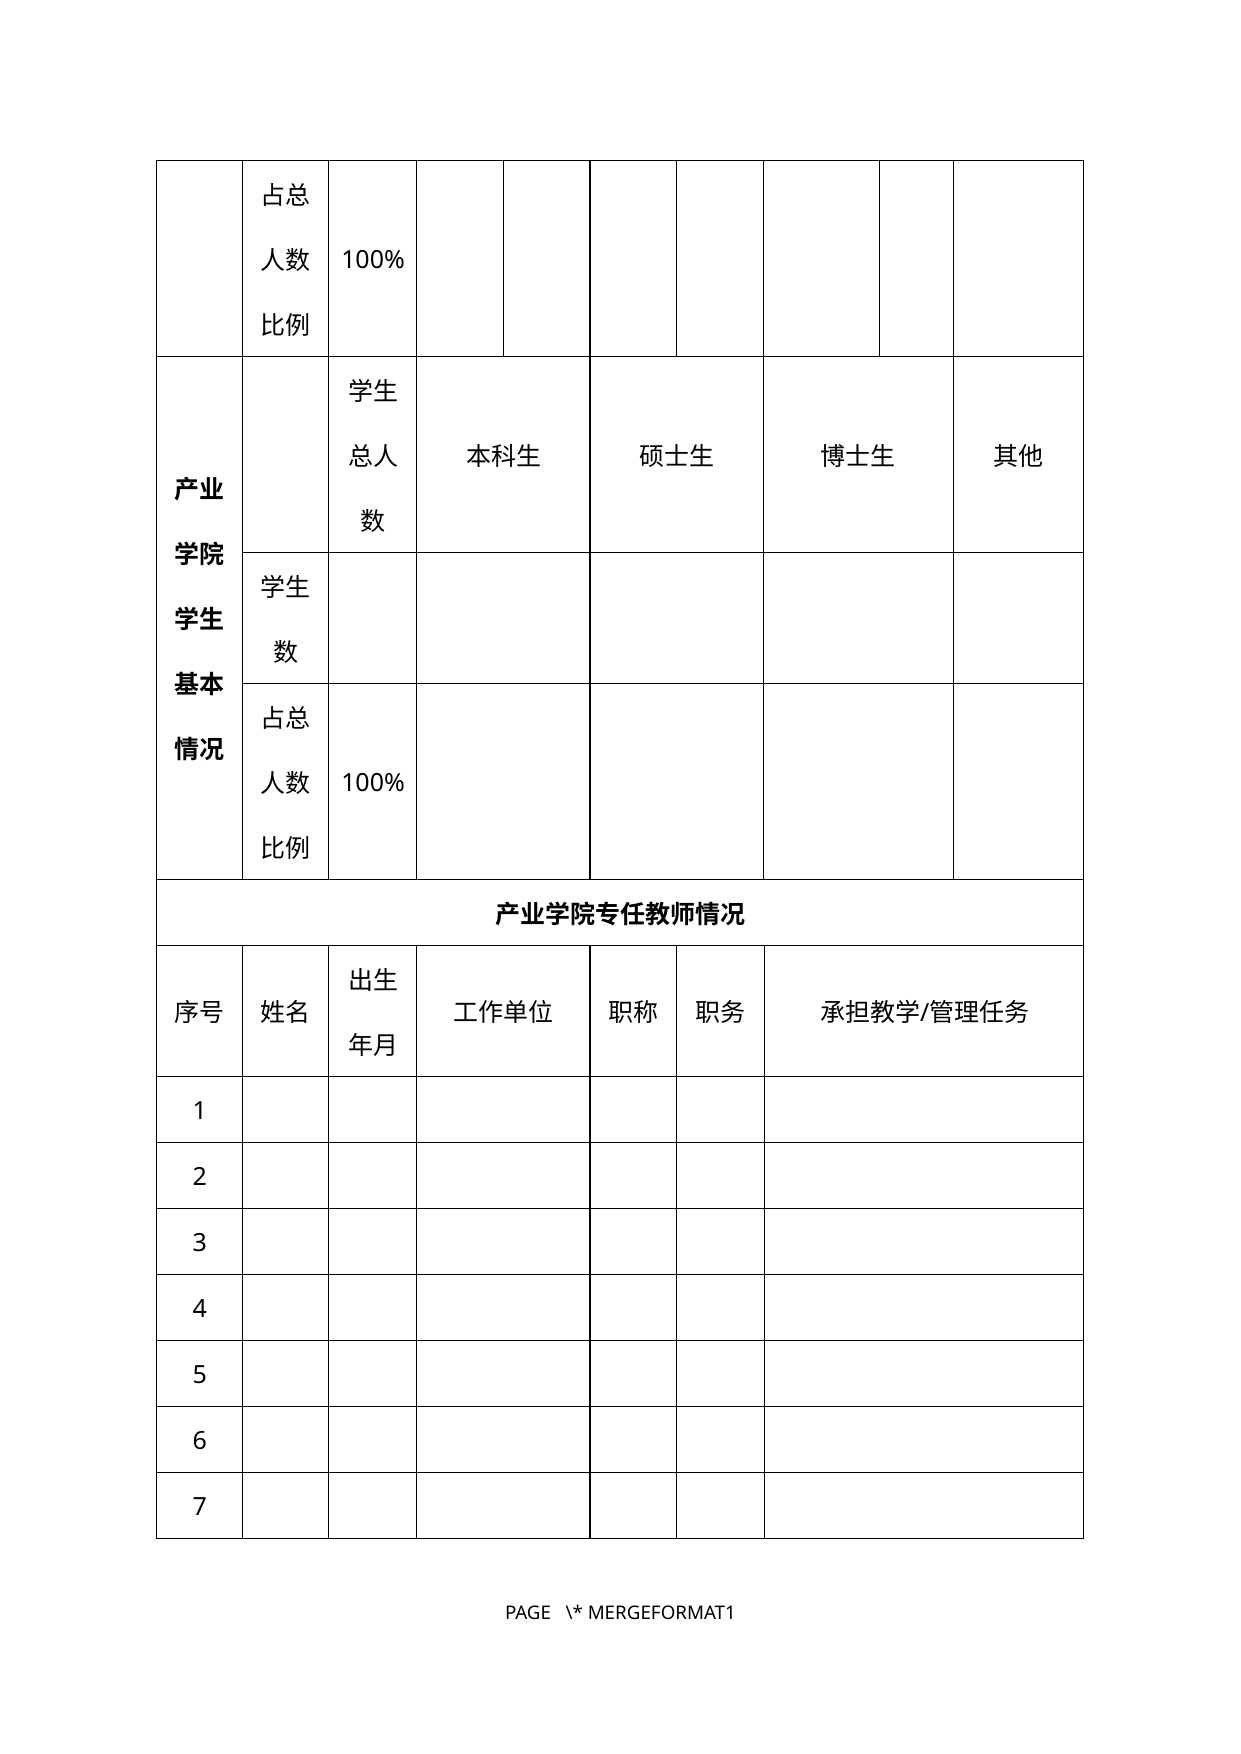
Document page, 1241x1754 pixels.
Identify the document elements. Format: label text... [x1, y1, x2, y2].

table_cell 学生数 [243, 553, 328, 683]
table_cell [243, 357, 328, 552]
table_cell [954, 684, 1083, 879]
table_cell 7 [157, 1473, 242, 1538]
table_cell [591, 1209, 676, 1274]
table_cell [677, 1209, 764, 1274]
table_cell [417, 1077, 589, 1142]
table_cell 100% [329, 684, 416, 879]
table_cell [417, 1275, 589, 1340]
table_cell [243, 1473, 328, 1538]
table_cell 100% [329, 161, 416, 356]
table_cell [243, 1077, 328, 1142]
table_cell 承担教学/管理任务 [765, 946, 1083, 1076]
table_cell 本科生 [417, 357, 589, 552]
table_cell [243, 1209, 328, 1274]
table_cell [954, 553, 1083, 683]
table_cell 6 [157, 1407, 242, 1472]
table_cell 其他 [954, 357, 1083, 552]
table_cell 4 [157, 1275, 242, 1340]
table_cell [417, 1341, 589, 1406]
table_cell 2 [157, 1143, 242, 1208]
table_cell 学生总人数 [329, 357, 416, 552]
table_cell [765, 1143, 1083, 1208]
table_cell [329, 553, 416, 683]
table_cell [329, 1473, 416, 1538]
table_cell [243, 1341, 328, 1406]
table_cell [243, 1143, 328, 1208]
table_cell [591, 1077, 676, 1142]
table_cell 1 [157, 1077, 242, 1142]
table_cell [329, 1407, 416, 1472]
table_cell [591, 684, 763, 879]
table_cell [417, 161, 503, 356]
table_cell [591, 1143, 676, 1208]
table_cell 产业学院专任教师情况 [157, 880, 1083, 945]
table_cell 职称 [591, 946, 676, 1076]
table_cell [329, 1275, 416, 1340]
table_cell [243, 1275, 328, 1340]
table_cell [765, 1473, 1083, 1538]
table_cell [591, 1341, 676, 1406]
table_cell 出生年月 [329, 946, 416, 1076]
table_cell [677, 1407, 764, 1472]
table_cell 工作单位 [417, 946, 589, 1076]
table_cell 姓名 [243, 946, 328, 1076]
table_cell 占总人数比例 [243, 684, 328, 879]
table_cell [677, 161, 763, 356]
table_cell [417, 553, 589, 683]
table_cell [677, 1143, 764, 1208]
table_cell [591, 1407, 676, 1472]
table_cell [591, 1473, 676, 1538]
table_cell [764, 684, 953, 879]
table_cell [329, 1341, 416, 1406]
table_cell [677, 1275, 764, 1340]
table_cell [765, 1341, 1083, 1406]
table_cell [417, 1473, 589, 1538]
table_cell [591, 1275, 676, 1340]
table_cell 博士生 [764, 357, 953, 552]
table_cell [329, 1077, 416, 1142]
table_cell 硕士生 [591, 357, 763, 552]
table_cell [764, 553, 953, 683]
table_cell [329, 1143, 416, 1208]
table_cell 占总人数比例 [243, 161, 328, 356]
table_cell [243, 1407, 328, 1472]
table_cell [765, 1407, 1083, 1472]
table_cell [765, 1209, 1083, 1274]
table_cell [591, 161, 676, 356]
table_cell 职务 [677, 946, 764, 1076]
table_cell [677, 1077, 764, 1142]
table_cell 3 [157, 1209, 242, 1274]
table_cell [765, 1275, 1083, 1340]
table_cell [591, 553, 763, 683]
table_cell 5 [157, 1341, 242, 1406]
table_cell [677, 1473, 764, 1538]
table_cell [765, 1077, 1083, 1142]
table_cell 序号 [157, 946, 242, 1076]
table_cell 产业 学院学生基本情况 [157, 357, 242, 879]
table_cell [417, 1407, 589, 1472]
table_cell [417, 684, 589, 879]
table_cell [677, 1341, 764, 1406]
table_cell [417, 1143, 589, 1208]
table_cell [880, 161, 953, 356]
table_cell [954, 161, 1083, 356]
table_cell [504, 161, 589, 356]
table_cell [764, 161, 879, 356]
table_cell [329, 1209, 416, 1274]
table_cell [417, 1209, 589, 1274]
